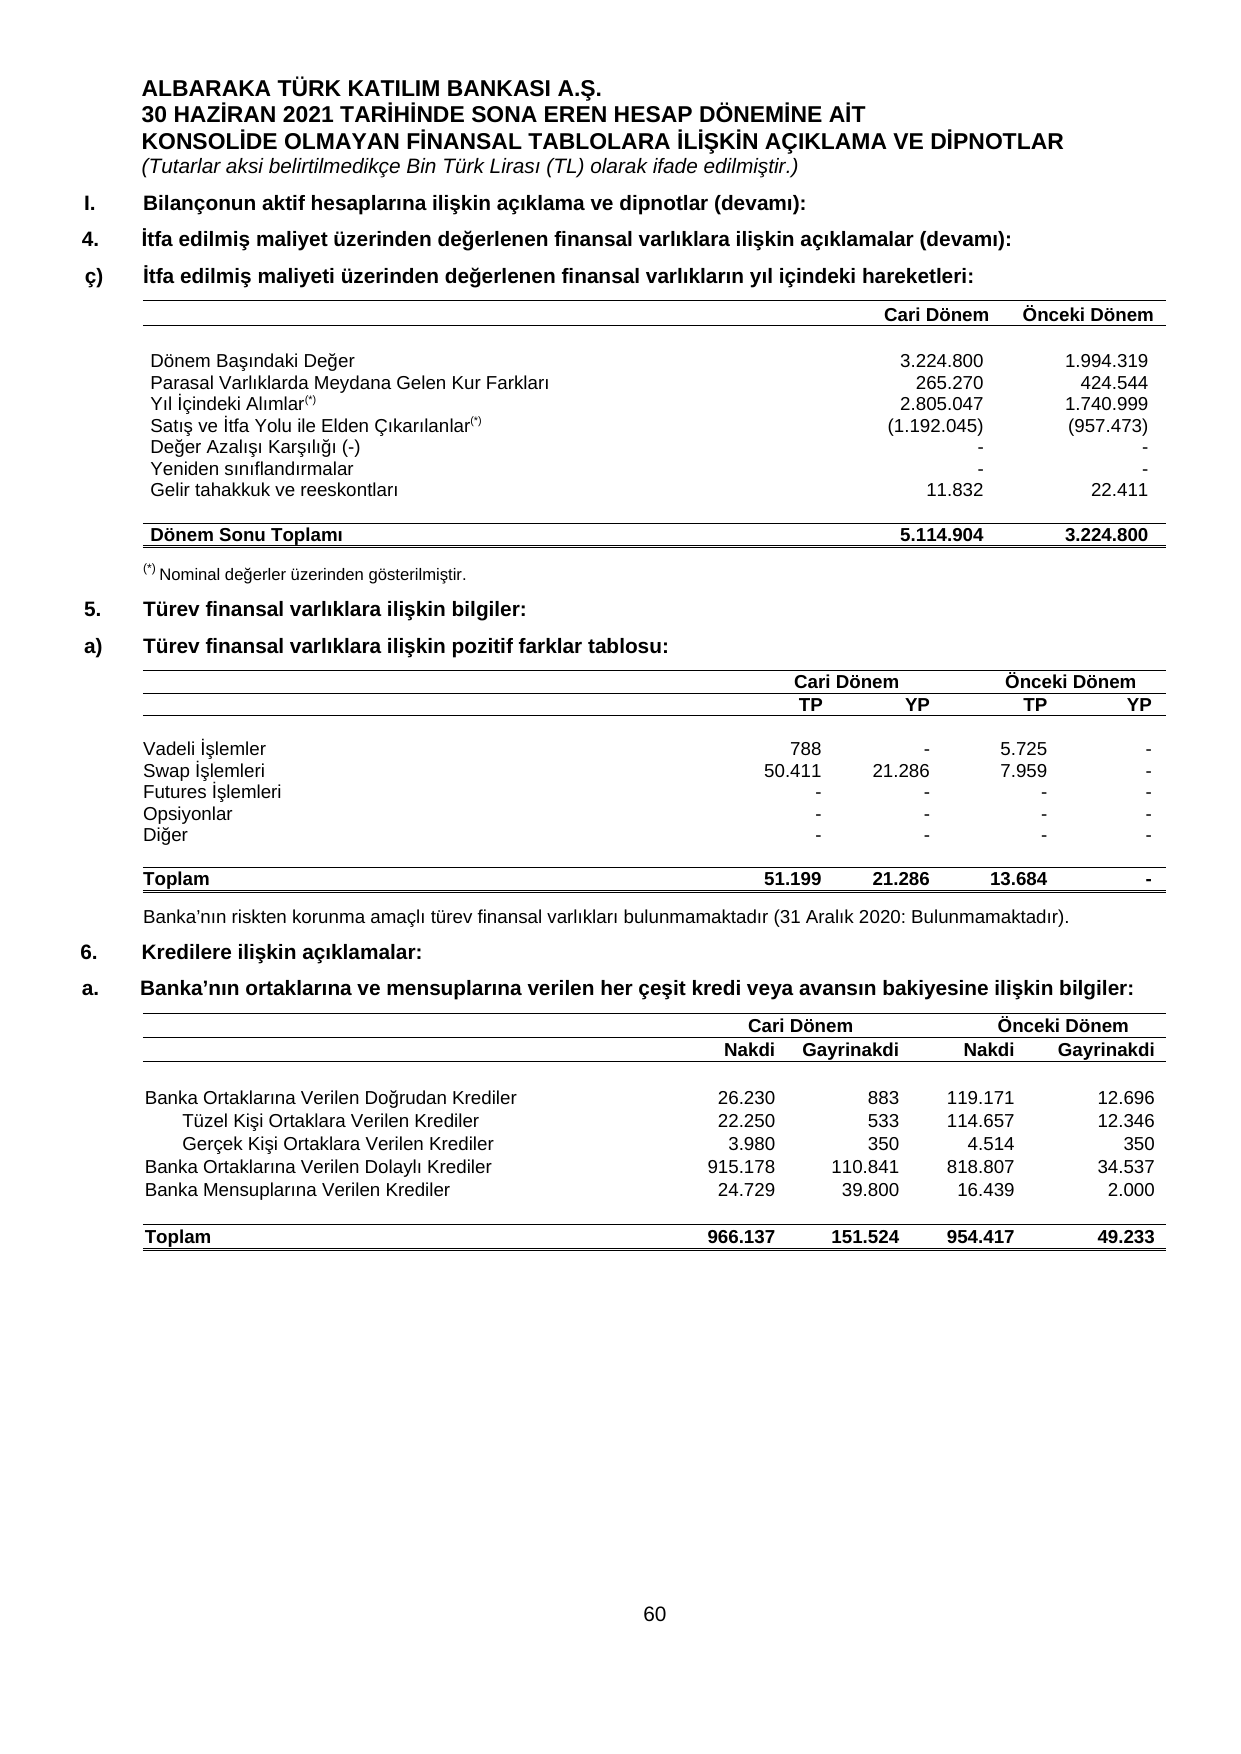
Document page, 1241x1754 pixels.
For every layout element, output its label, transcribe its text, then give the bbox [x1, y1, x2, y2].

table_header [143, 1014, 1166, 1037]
list Banka’nın ortaklarına ve mensuplarına verilen her çeşit kredi veya avansın bakiyesine ilişkin bilgiler: [82, 976, 1166, 1000]
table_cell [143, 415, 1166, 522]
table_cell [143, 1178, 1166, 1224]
text 6. Kredilere ilişkin açıklamalar: [80, 939, 1166, 963]
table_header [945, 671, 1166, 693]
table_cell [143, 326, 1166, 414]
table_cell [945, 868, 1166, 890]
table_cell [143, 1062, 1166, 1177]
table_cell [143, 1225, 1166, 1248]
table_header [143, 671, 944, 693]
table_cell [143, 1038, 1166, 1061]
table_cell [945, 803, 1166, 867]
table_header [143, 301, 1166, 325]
text a) Türev finansal varlıklara ilişkin pozitif farklar tablosu: [84, 633, 1166, 657]
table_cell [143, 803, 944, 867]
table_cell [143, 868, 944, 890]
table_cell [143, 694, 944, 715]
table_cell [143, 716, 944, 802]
text 4. İtfa edilmiş maliyet üzerinden değerlenen finansal varlıklara ilişkin açıklamalar (devamı): [82, 227, 1166, 251]
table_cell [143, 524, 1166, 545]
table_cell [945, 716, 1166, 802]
text 5. Türev finansal varlıklara ilişkin bilgiler: [84, 597, 1166, 621]
list Bilançonun aktif hesaplarına ilişkin açıklama ve dipnotlar (devamı): [84, 191, 1119, 214]
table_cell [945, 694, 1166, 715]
text (*) Nominal değerler üzerinden gösterilmiştir. [143, 561, 1166, 584]
text Banka’nın riskten korunma amaçlı türev finansal varlıkları bulunmamaktadır (31 Aralık 2020: Bulunmamaktadır). [143, 905, 1166, 927]
text ç) İtfa edilmiş maliyeti üzerinden değerlenen finansal varlıkların yıl içindeki hareketleri: [84, 263, 1166, 287]
